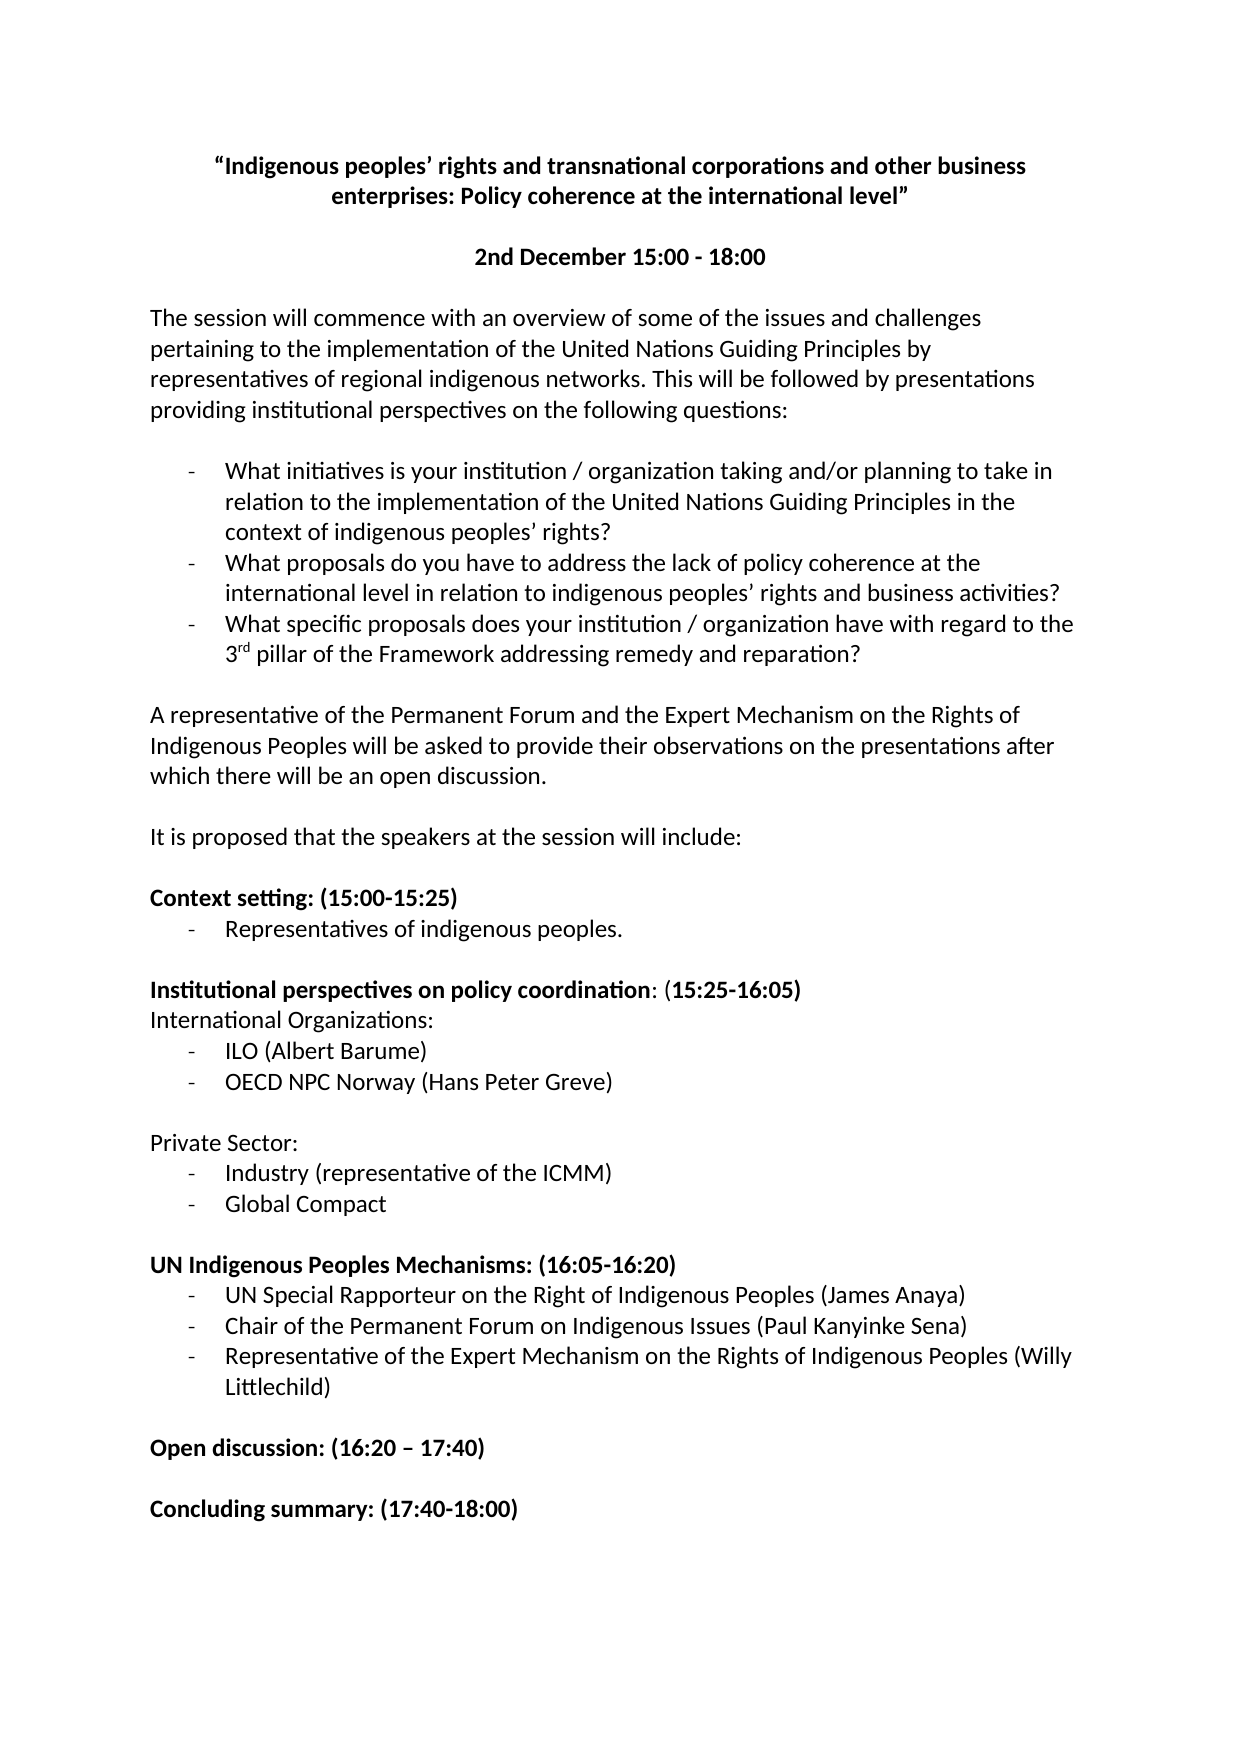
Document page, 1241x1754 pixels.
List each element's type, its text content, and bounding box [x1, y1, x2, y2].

text International Organizations: [150, 1004, 1090, 1035]
list OECD NPC Norway (Hans Peter Greve) [187, 1066, 1090, 1096]
list Representatives of indigenous peoples. [187, 913, 1090, 943]
text 2nd December 15:00 - 18:00 [150, 242, 1090, 272]
text Institutional perspectives on policy coordination: (15:25-16:05) [150, 974, 1090, 1004]
list Global Compact [187, 1188, 1090, 1218]
text UN Indigenous Peoples Mechanisms: (16:05-16:20) [150, 1249, 1090, 1279]
text Context setting: (15:00-15:25) [150, 882, 1090, 913]
list What specific proposals does your institution / organization have with regard to the 3rd pillar of the Framework addressing remedy and reparation? [187, 608, 1090, 669]
text “Indigenous peoples’ rights and transnational corporations and other business enterprises: Policy coherence at the international level” [150, 150, 1090, 211]
text The session will commence with an overview of some of the issues and challenges pertaining to the implementation of the United Nations Guiding Principles by representatives of regional indigenous networks. This will be followed by presentations providing institutional perspectives on the following questions: [150, 303, 1090, 425]
list Industry (representative of the ICMM) [187, 1157, 1090, 1188]
text Private Sector: [150, 1127, 1090, 1157]
list What proposals do you have to address the lack of policy coherence at the international level in relation to indigenous peoples’ rights and business activities? [187, 547, 1090, 608]
list ILO (Albert Barume) [187, 1035, 1090, 1066]
text Open discussion: (16:20 – 17:40) [150, 1432, 1090, 1462]
list UN Special Rapporteur on the Right of Indigenous Peoples (James Anaya) [187, 1279, 1090, 1310]
list Chair of the Permanent Forum on Indigenous Issues (Paul Kanyinke Sena) [187, 1310, 1090, 1340]
text A representative of the Permanent Forum and the Expert Mechanism on the Rights of Indigenous Peoples will be asked to provide their observations on the presentations after which there will be an open discussion. [150, 699, 1090, 791]
text Concluding summary: (17:40-18:00) [150, 1493, 1090, 1523]
text It is proposed that the speakers at the session will include: [150, 821, 1090, 852]
list Representative of the Expert Mechanism on the Rights of Indigenous Peoples (Willy Littlechild) [187, 1340, 1090, 1401]
list What initiatives is your institution / organization taking and/or planning to take in relation to the implementation of the United Nations Guiding Principles in the context of indigenous peoples’ rights? [187, 455, 1090, 547]
